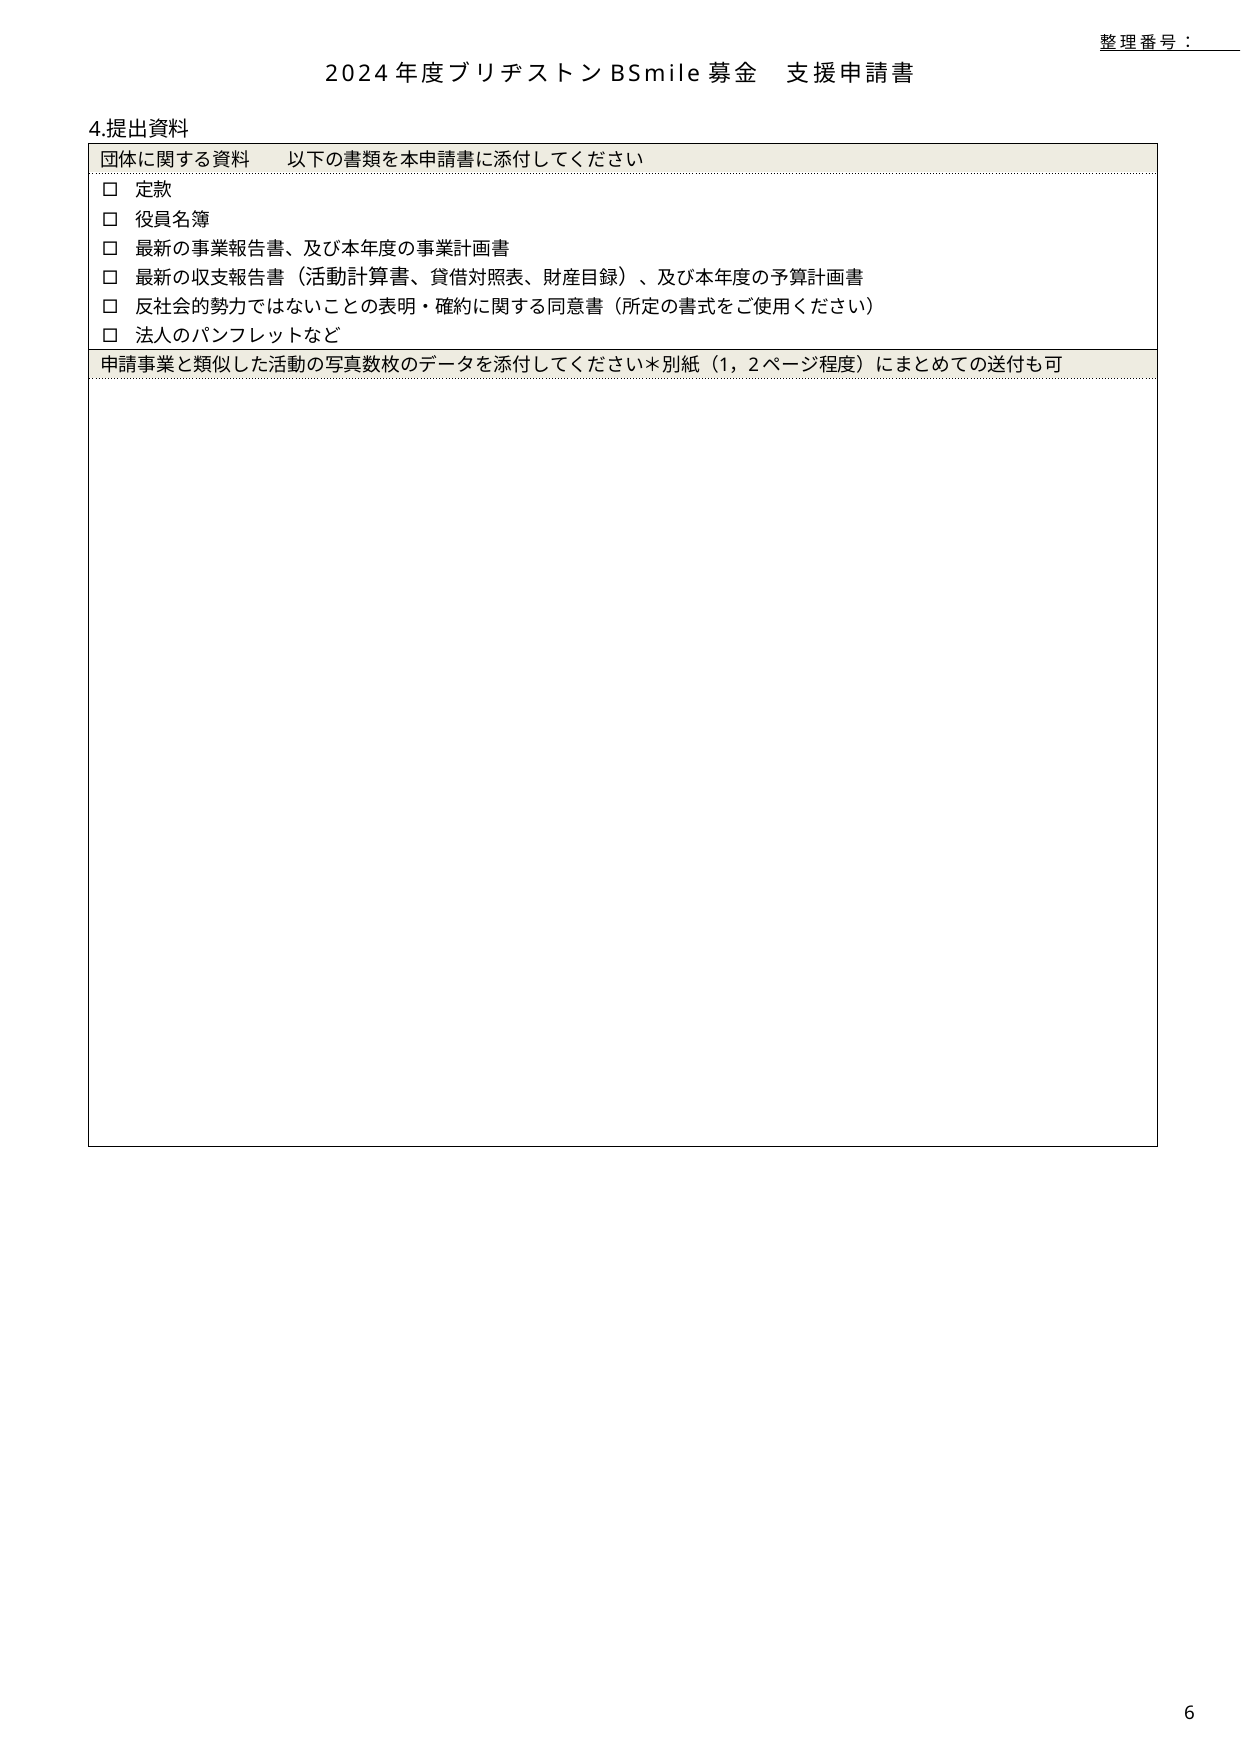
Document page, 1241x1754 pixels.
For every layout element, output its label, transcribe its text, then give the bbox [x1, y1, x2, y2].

table_cell 申請事業と類似した活動の写真数枚のデータを添付してください＊別紙（1，2ページ程度）にまとめての送付も可 [89, 350, 1157, 378]
table_cell 定款 役員名簿 最新の事業報告書、及び本年度の事業計画書 最新の収支報告書（活動計算書、貸借対照表、財産目録）、及び本年度の予算計画書 反社会的勢力ではないことの表明・確約に関する同意書（所定の書式をご使用ください） 法人のパンフレットなど [89, 173, 1157, 348]
table_header 団体に関する資料 以下の書類を本申請書に添付してください [89, 144, 1157, 172]
text 4.提出資料 [89, 113, 1152, 143]
table_cell [89, 378, 1157, 1146]
